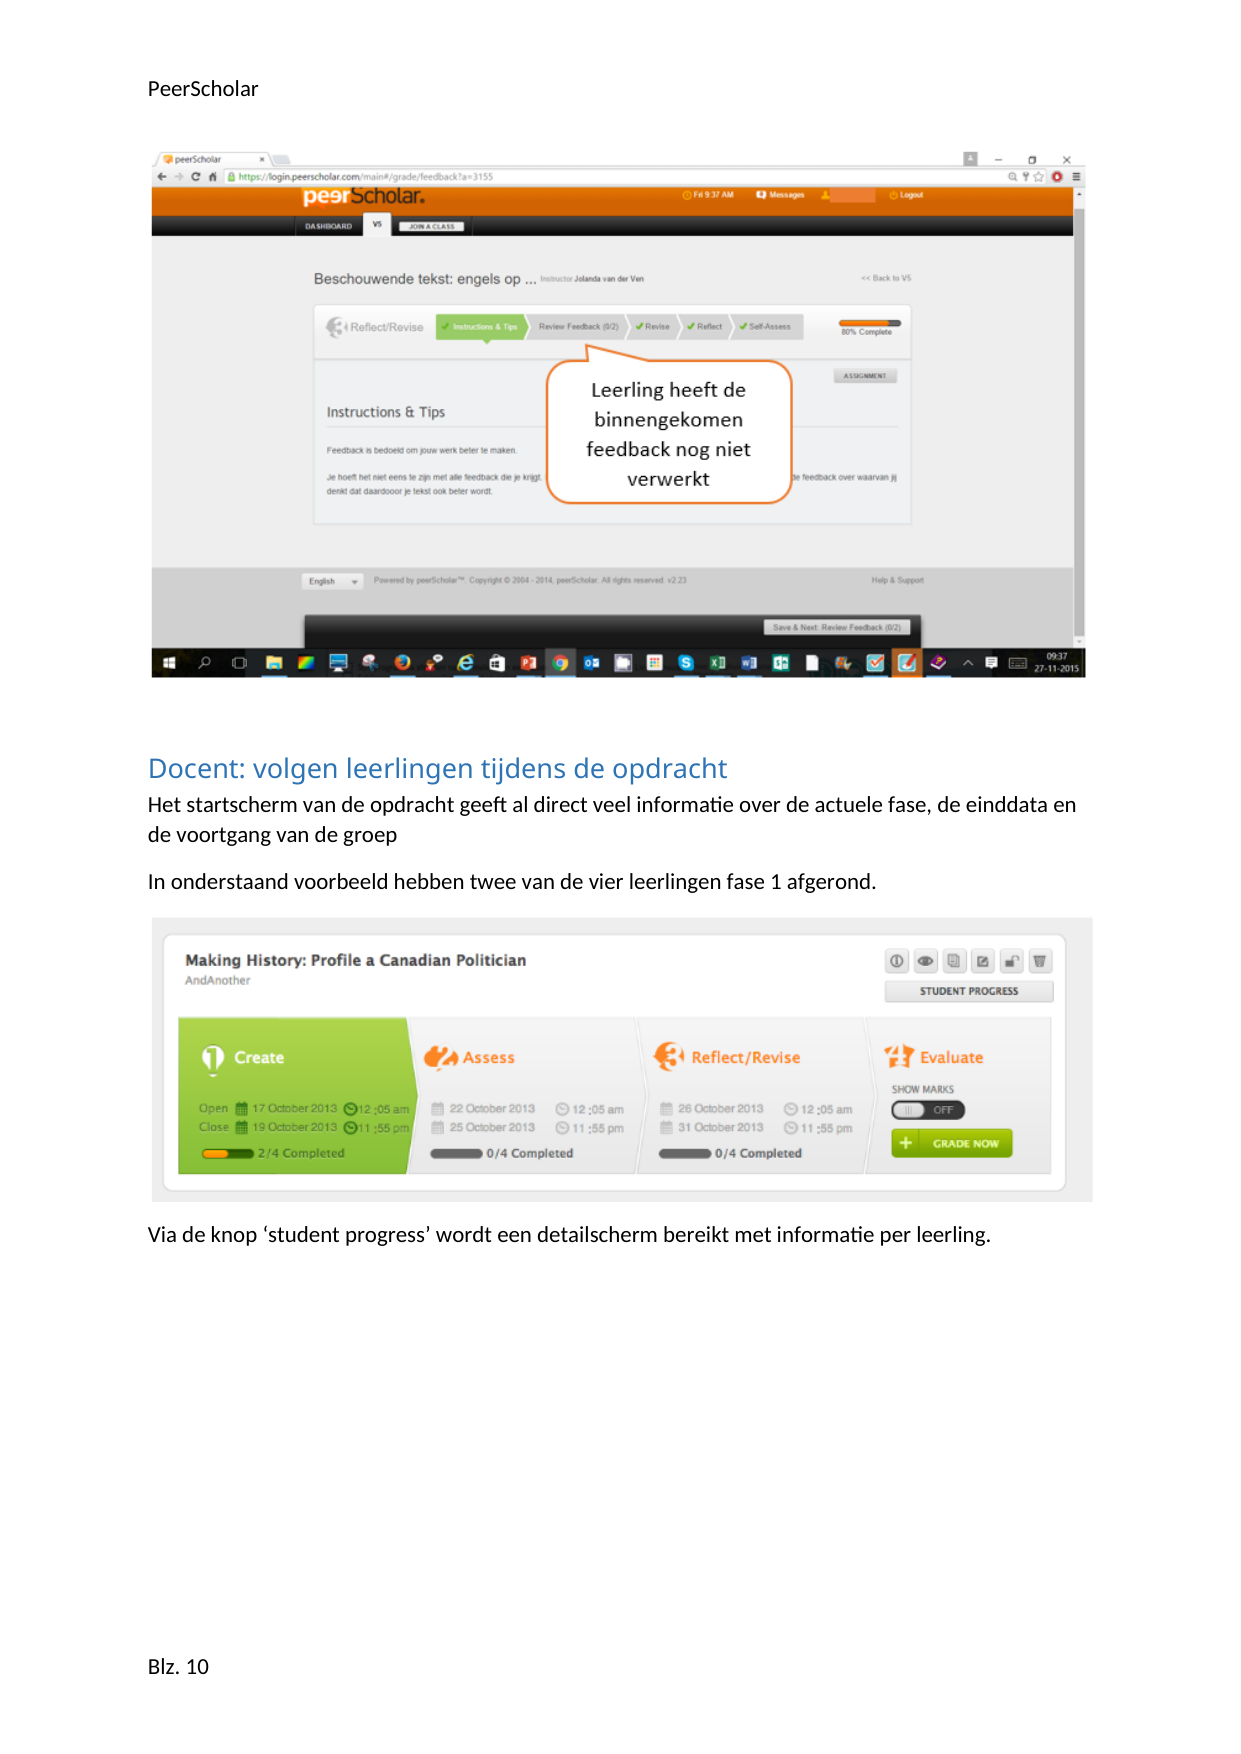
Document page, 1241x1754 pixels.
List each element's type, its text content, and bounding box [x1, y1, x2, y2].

subtitle Docent: volgen leerlingen tijdens de opdracht [148, 750, 1093, 787]
picture [147, 147, 1093, 685]
picture [147, 913, 1093, 1202]
text Via de knop ‘student progress’ wordt een detailscherm bereikt met informatie per leerling. [148, 1220, 1093, 1248]
text Het startscherm van de opdracht geeft al direct veel informatie over de actuele fase, de einddata en de voortgang van de groep [148, 790, 1093, 848]
text In onderstaand voorbeeld hebben twee van de vier leerlingen fase 1 afgerond. [148, 867, 1093, 895]
